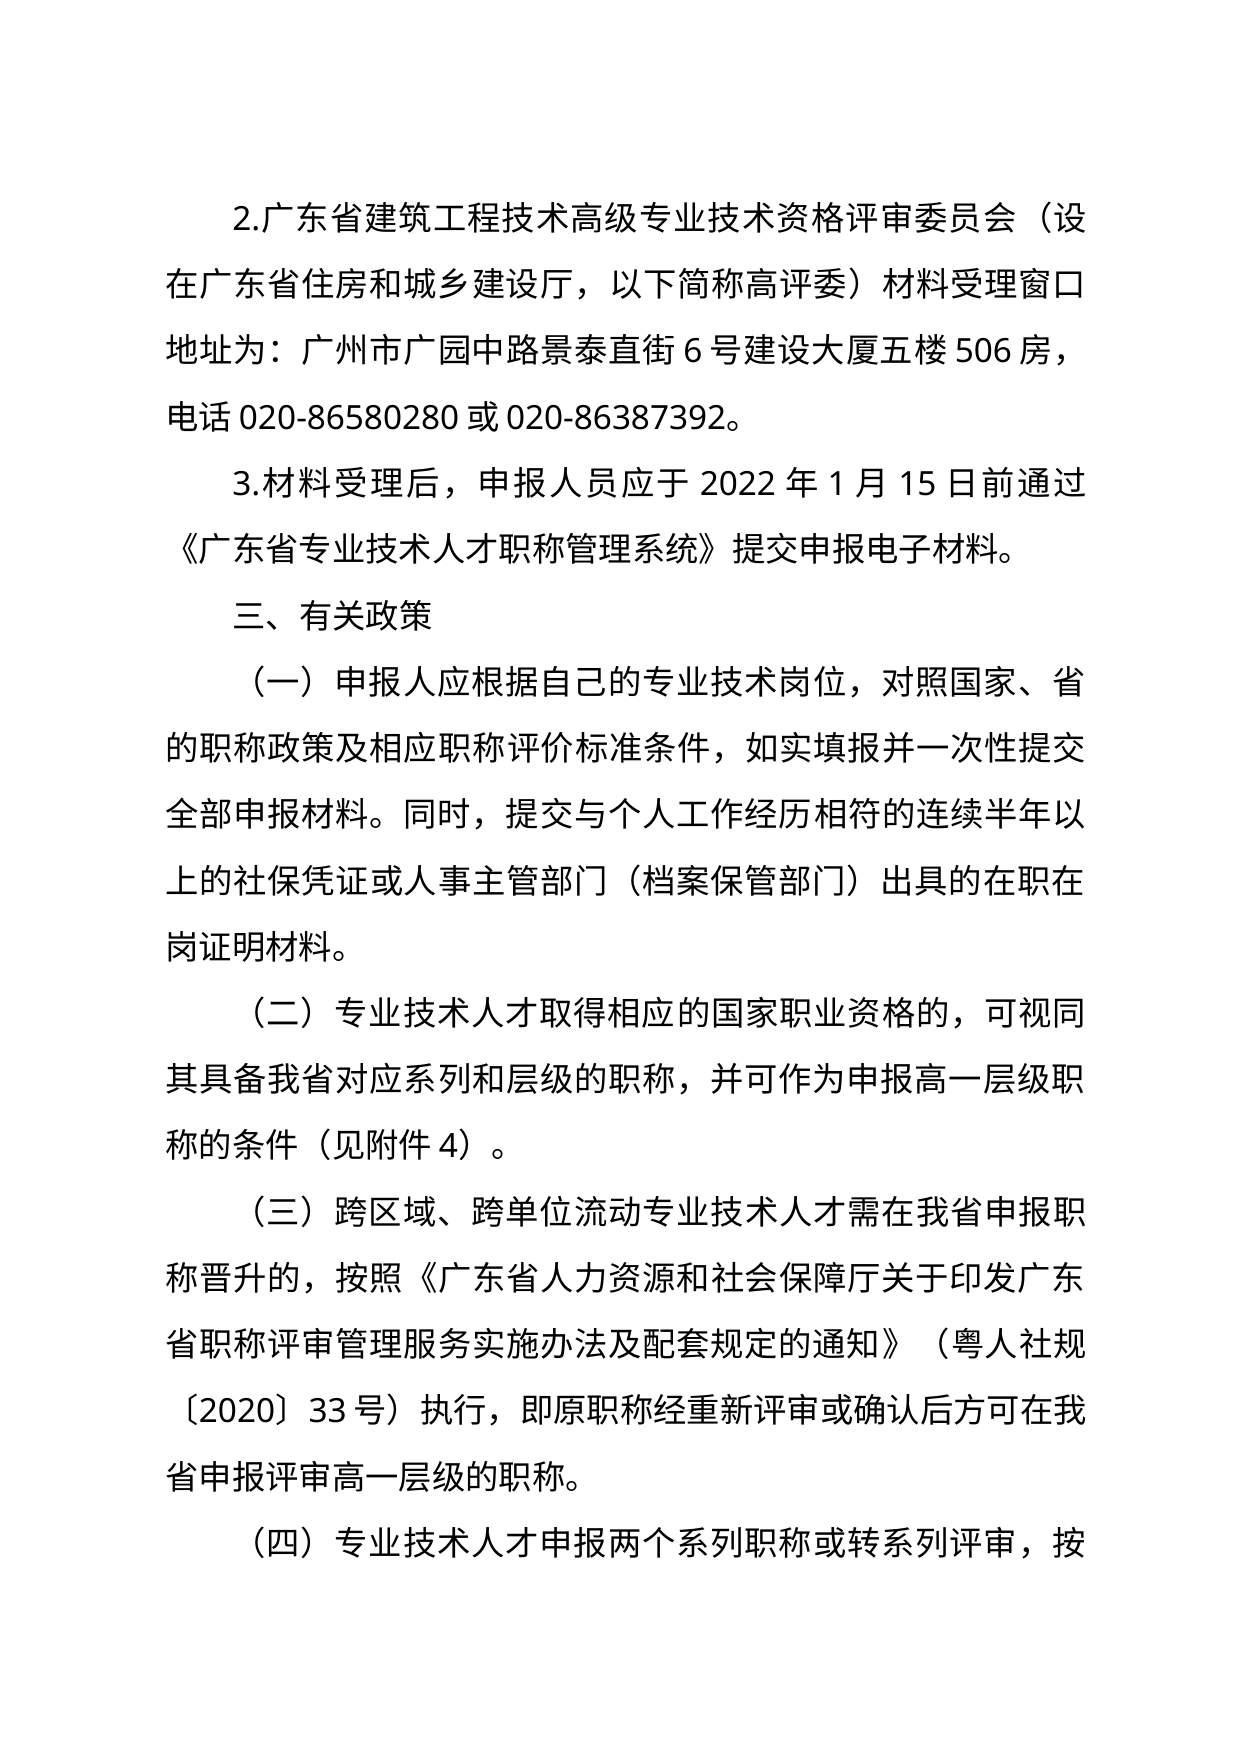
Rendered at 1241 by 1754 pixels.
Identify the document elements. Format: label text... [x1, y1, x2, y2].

list 2.广东省建筑工程技术高级专业技术资格评审委员会（设在广东省住房和城乡建设厅，以下简称高评委）材料受理窗口地址为：广州市广园中路景泰直街6号建设大厦五楼506房，电话020-86580280或020-86387392。 [165, 183, 1087, 448]
text （一）申报人应根据自己的专业技术岗位，对照国家、省的职称政策及相应职称评价标准条件，如实填报并一次性提交全部申报材料。同时，提交与个人工作经历相符的连续半年以上的社保凭证或人事主管部门（档案保管部门）出具的在职在岗证明材料。 [165, 647, 1087, 978]
text 三、有关政策 [165, 580, 1087, 647]
text （三）跨区域、跨单位流动专业技术人才需在我省申报职称晋升的，按照《广东省人力资源和社会保障厅关于印发广东省职称评审管理服务实施办法及配套规定的通知》（粤人社规〔2020〕33号）执行，即原职称经重新评审或确认后方可在我省申报评审高一层级的职称。 [165, 1177, 1087, 1508]
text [165, 1508, 1087, 1574]
list 3.材料受理后，申报人员应于2022年1月15日前通过《广东省专业技术人才职称管理系统》提交申报电子材料。 [165, 448, 1087, 580]
text （二）专业技术人才取得相应的国家职业资格的，可视同其具备我省对应系列和层级的职称，并可作为申报高一层级职称的条件（见附件4）。 [165, 978, 1087, 1177]
